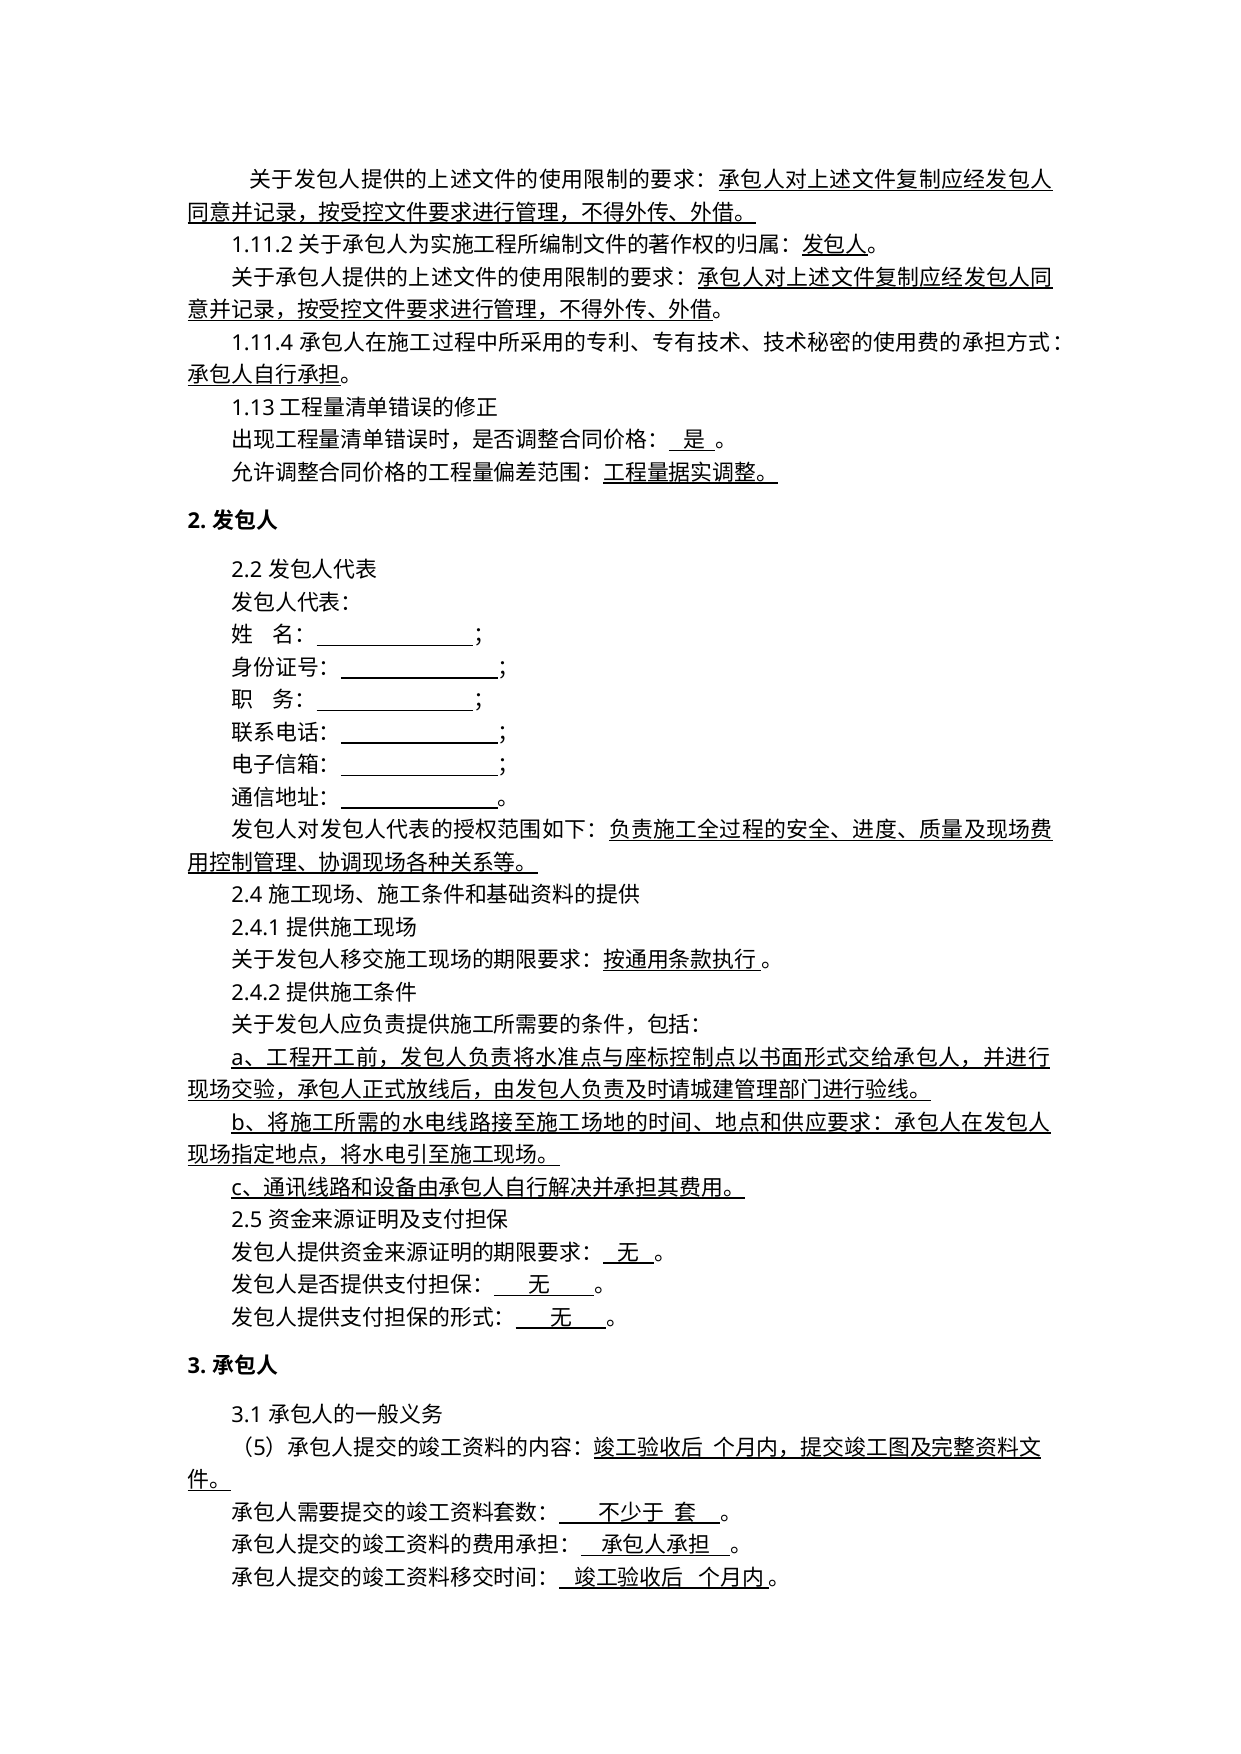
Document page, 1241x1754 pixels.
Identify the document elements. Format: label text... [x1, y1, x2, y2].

text 出现工程量清单错误时，是否调整合同价格： 是 。 [187, 422, 1053, 454]
text 电子信箱： ； [187, 747, 1053, 779]
text 2.4.2 提供施工条件 [187, 974, 1053, 1007]
text 姓 名： ； [187, 617, 1053, 649]
text 1.11.2 关于承包人为实施工程所编制文件的著作权的归属：发包人。 [187, 227, 1053, 259]
text 发包人提供支付担保的形式： 无 。 [187, 1299, 1053, 1332]
text 2.5 资金来源证明及支付担保 [187, 1202, 1053, 1234]
text 3.1 承包人的一般义务 [187, 1397, 1053, 1429]
text 身份证号： ； [187, 649, 1053, 682]
text 联系电话： ； [187, 714, 1053, 747]
text 允许调整合同价格的工程量偏差范围：工程量据实调整。 [187, 454, 1053, 487]
text 承包人需要提交的竣工资料套数： 不少于 套 。 [187, 1494, 1053, 1527]
text 1.13工程量清单错误的修正 [187, 389, 1053, 422]
text （5）承包人提交的竣工资料的内容：竣工验收后 个月内，提交竣工图及完整资料文件。 [187, 1429, 1053, 1494]
text 2.2 发包人代表 [187, 552, 1053, 584]
text 关于发包人应负责提供施工所需要的条件，包括： [187, 1007, 1053, 1039]
text 发包人代表： [187, 584, 1053, 617]
text 关于承包人提供的上述文件的使用限制的要求：承包人对上述文件复制应经发包人同意并记录，按受控文件要求进行管理，不得外传、外借。 [187, 259, 1053, 324]
text 发包人提供资金来源证明的期限要求： 无 。 [187, 1234, 1053, 1267]
text 关于发包人移交施工现场的期限要求：按通用条款执行 。 [187, 942, 1053, 974]
text 发包人对发包人代表的授权范围如下：负责施工全过程的安全、进度、质量及现场费用控制管理、协调现场各种关系等。 [187, 812, 1053, 877]
text 2.4 施工现场、施工条件和基础资料的提供 [187, 877, 1053, 909]
subtitle 3. 承包人 [187, 1348, 1053, 1381]
subtitle 2. 发包人 [187, 503, 1053, 536]
text 职 务： ； [187, 682, 1053, 714]
text b、将施工所需的水电线路接至施工场地的时间、地点和供应要求：承包人在发包人现场指定地点，将水电引至施工现场。 [187, 1104, 1053, 1169]
text 承包人提交的竣工资料移交时间： 竣工验收后 个月内 。 [187, 1559, 1053, 1592]
text a、工程开工前，发包人负责将水准点与座标控制点以书面形式交给承包人，并进行现场交验，承包人正式放线后，由发包人负责及时请城建管理部门进行验线。 [187, 1039, 1053, 1104]
text 发包人是否提供支付担保： 无 。 [187, 1267, 1053, 1299]
text 通信地址： 。 [187, 779, 1053, 812]
text 关于发包人提供的上述文件的使用限制的要求：承包人对上述文件复制应经发包人同意并记录，按受控文件要求进行管理，不得外传、外借。 [187, 162, 1053, 227]
text 2.4.1 提供施工现场 [187, 909, 1053, 942]
text c、通讯线路和设备由承包人自行解决并承担其费用。 [187, 1169, 1053, 1202]
text 承包人提交的竣工资料的费用承担： 承包人承担 。 [187, 1527, 1053, 1559]
text 1.11.4 承包人在施工过程中所采用的专利、专有技术、技术秘密的使用费的承担方式：承包人自行承担。 [187, 324, 1053, 389]
